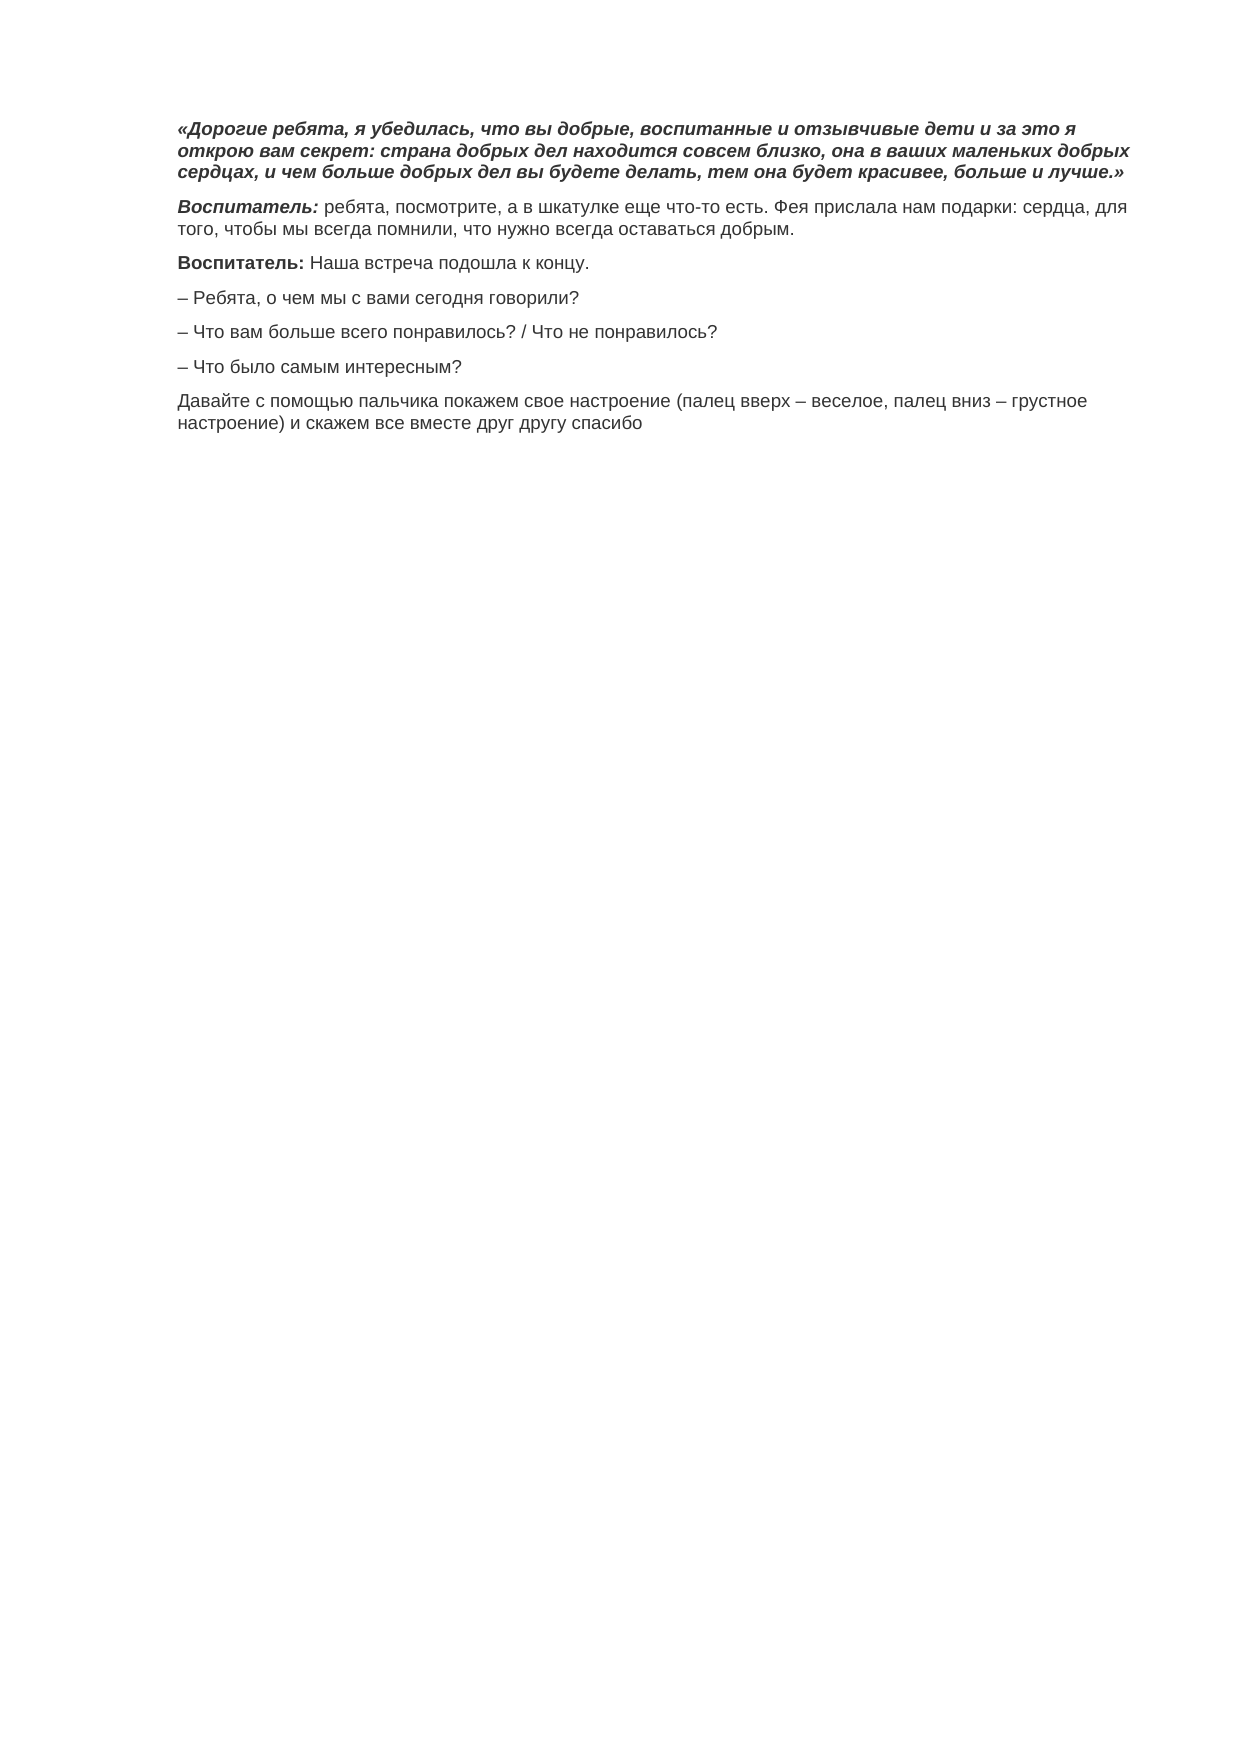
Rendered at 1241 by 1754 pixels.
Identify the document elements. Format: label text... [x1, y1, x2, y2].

text – Что вам больше всего понравилось? / Что не понравилось? [177, 321, 1152, 343]
text – Что было самым интересным? [177, 356, 1152, 377]
text Давайте с помощью пальчика покажем свое настроение (палец вверх – веселое, палец вниз – грустное настроение) и скажем все вместе друг другу спасибо [177, 390, 1152, 433]
text – Ребята, о чем мы с вами сегодня говорили? [177, 287, 1152, 308]
text «Дорогие ребята, я убедилась, что вы добрые, воспитанные и отзывчивые дети и за это я открою вам секрет: страна добрых дел находится совсем близко, она в ваших маленьких добрых сердцах, и чем больше добрых дел вы будете делать, тем она будет красивее, больше и лучше.» [177, 118, 1152, 183]
text Воспитатель: ребята, посмотрите, а в шкатулке еще что-то есть. Фея прислала нам подарки: сердца, для того, чтобы мы всегда помнили, что нужно всегда оставаться добрым. [177, 196, 1152, 239]
text Воспитатель: Наша встреча подошла к концу. [177, 252, 1152, 273]
